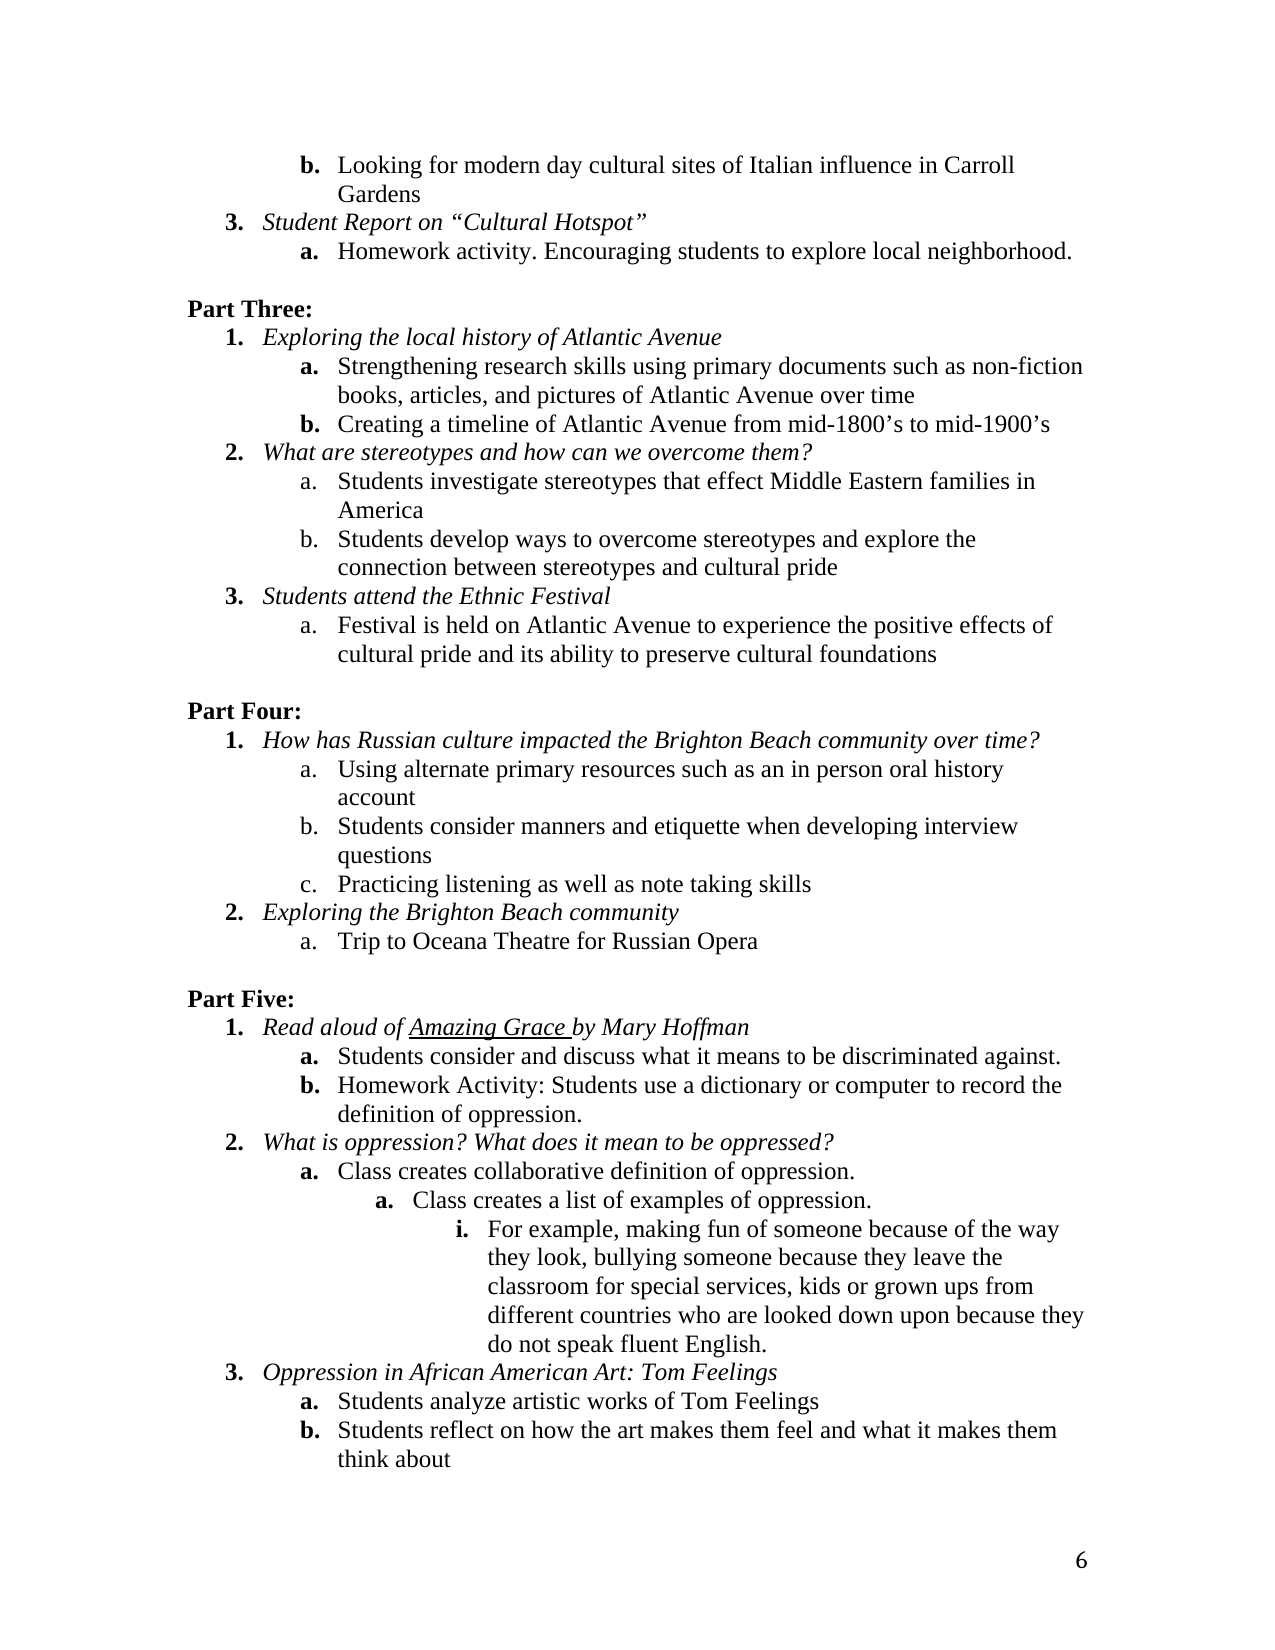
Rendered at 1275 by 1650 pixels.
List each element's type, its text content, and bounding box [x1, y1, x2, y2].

text Part Five: [187, 984, 1087, 1012]
list For example, making fun of someone because of the way they look, bullying someone because they leave the classroom for special services, kids or grown ups from different countries who are looked down upon because they do not speak fluent English. [469, 1214, 1087, 1357]
list Using alternate primary resources such as an in person oral history account [300, 754, 1087, 811]
list Students investigate stereotypes that effect Middle Eastern families in America [300, 466, 1087, 524]
list Students develop ways to overcome stereotypes and explore the connection between stereotypes and cultural pride [300, 524, 1087, 581]
text Part Three: [187, 294, 1087, 322]
list What are stereotypes and how can we overcome them? [225, 437, 1087, 466]
list Homework Activity: Students use a dictionary or computer to record the definition of oppression. [300, 1070, 1087, 1127]
list Students attend the Ethnic Festival [225, 581, 1087, 610]
list Looking for modern day cultural sites of Italian influence in Carroll Gardens [300, 150, 1087, 207]
list Exploring the local history of Atlantic Avenue [225, 322, 1087, 351]
list Strengthening research skills using primary documents such as non-fiction books, articles, and pictures of Atlantic Avenue over time [300, 351, 1087, 409]
list Practicing listening as well as note taking skills [300, 869, 1087, 897]
list Trip to Oceana Theatre for Russian Opera [300, 926, 1087, 955]
list Students analyze artistic works of Tom Feelings [300, 1386, 1087, 1415]
list Homework activity. Encouraging students to explore local neighborhood. [300, 236, 1087, 265]
list Student Report on “Cultural Hotspot” [225, 207, 1087, 236]
text Part Four: [187, 696, 1087, 725]
list Students consider and discuss what it means to be discriminated against. [300, 1041, 1087, 1070]
list Class creates a list of examples of oppression. [375, 1185, 1087, 1214]
list Creating a timeline of Atlantic Avenue from mid-1800’s to mid-1900’s [300, 409, 1087, 437]
list Festival is held on Atlantic Avenue to experience the positive effects of cultural pride and its ability to preserve cultural foundations [300, 610, 1087, 667]
list Oppression in African American Art: Tom Feelings [225, 1357, 1087, 1386]
list How has Russian culture impacted the Brighton Beach community over time? [225, 725, 1087, 754]
list What is oppression? What does it mean to be oppressed? [225, 1127, 1087, 1156]
list Students reflect on how the art makes them feel and what it makes them think about [300, 1415, 1087, 1472]
list Read aloud of Amazing Grace by Mary Hoffman [225, 1012, 1087, 1041]
list Students consider manners and etiquette when developing interview questions [300, 811, 1087, 869]
list Class creates collaborative definition of oppression. [300, 1156, 1087, 1185]
list Exploring the Brighton Beach community [225, 897, 1087, 926]
